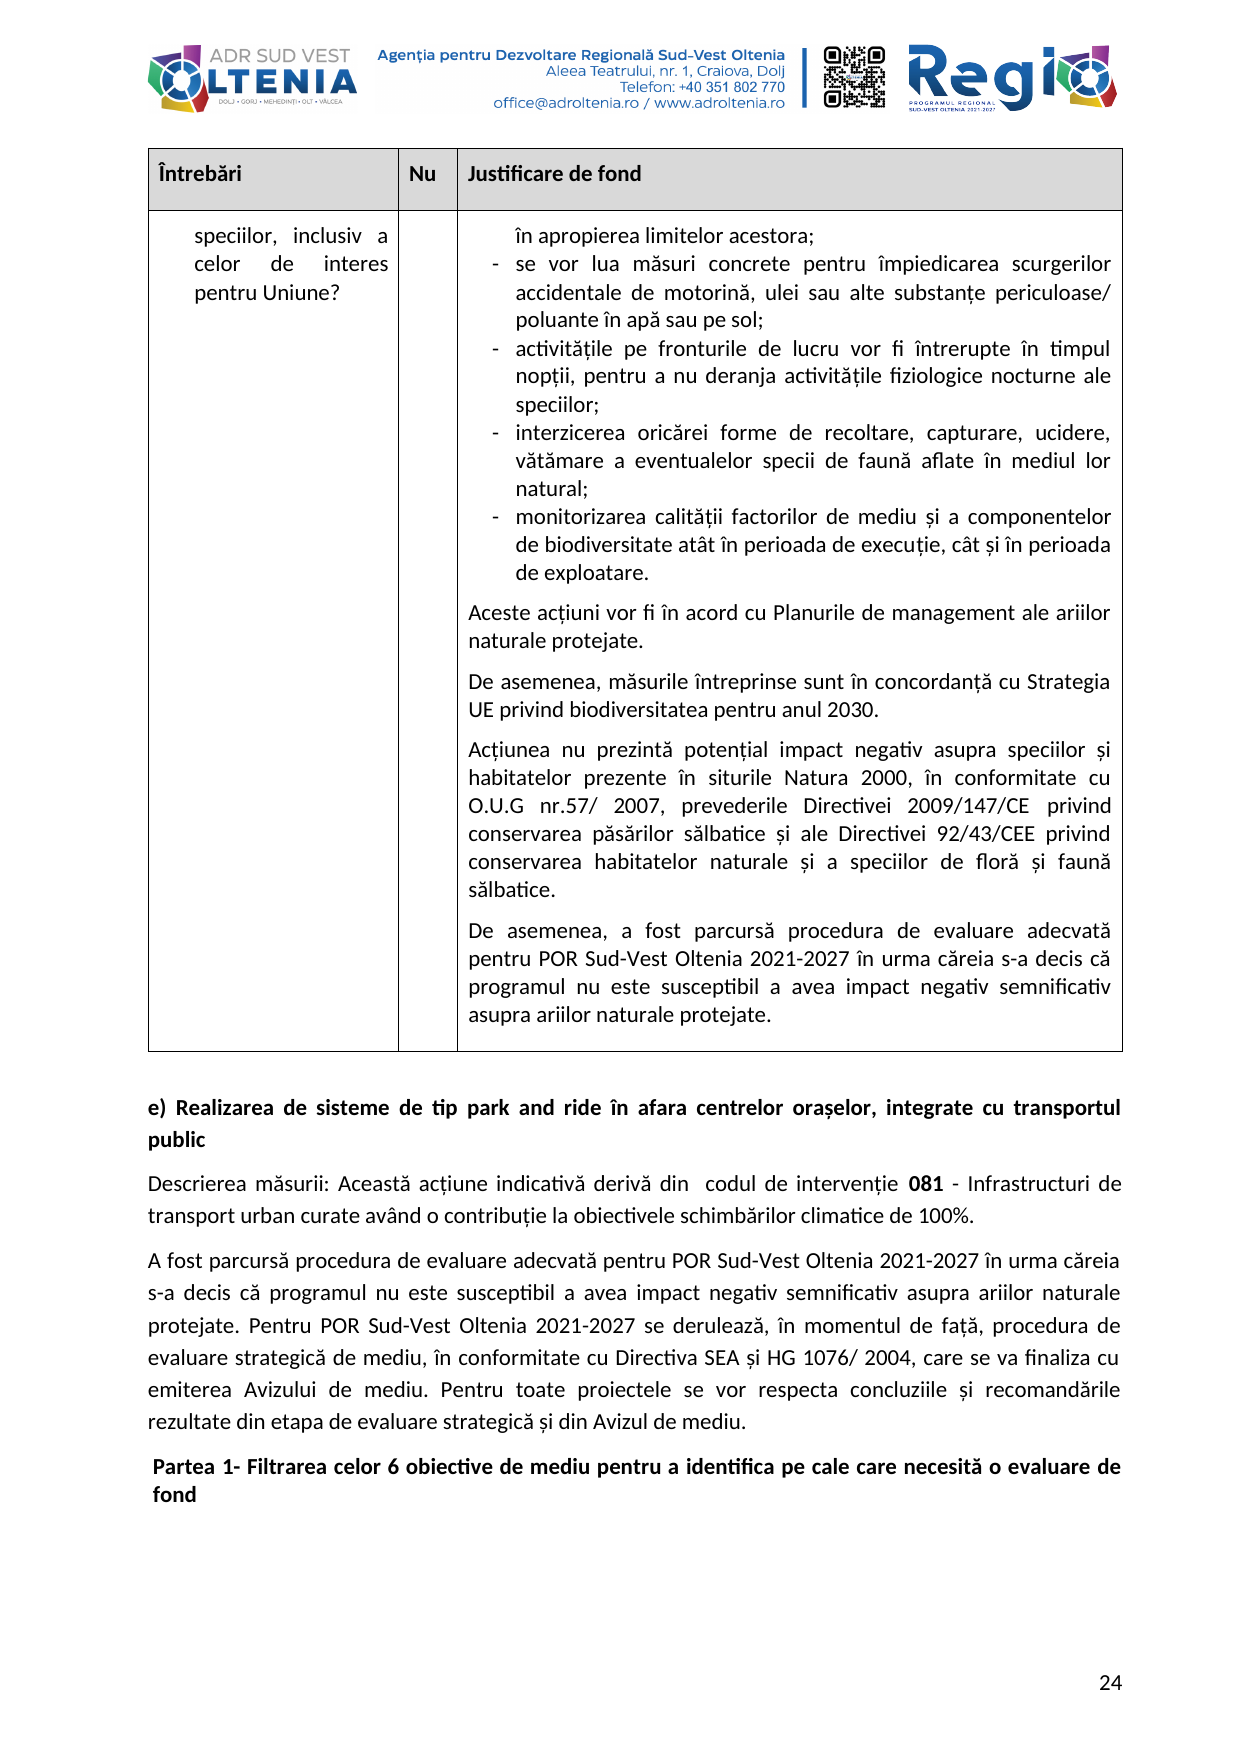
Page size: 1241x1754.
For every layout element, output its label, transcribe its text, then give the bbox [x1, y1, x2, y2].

table_header Întrebări [149, 149, 398, 210]
table_header Justificare de fond [458, 149, 1122, 210]
table_header Nu [399, 149, 457, 210]
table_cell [149, 211, 398, 1051]
text A fost parcursă procedura de evaluare adecvată pentru POR Sud-Vest Oltenia 2021-2027 în urma căreia s-a decis că programul nu este susceptibil a avea impact negativ semnificativ asupra ariilor naturale protejate. Pentru POR Sud-Vest Oltenia 2021-2027 se derulează, în momentul de față, procedura de evaluare strategică de mediu, în conformitate cu Directiva SEA și HG 1076/ 2004, care se va finaliza cu emiterea Avizului de mediu. Pentru toate proiectele se vor respecta concluziile și recomandările rezultate din etapa de evaluare strategică și din Avizul de mediu. [148, 1246, 1122, 1435]
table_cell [458, 211, 1122, 1051]
picture [375, 44, 890, 114]
text e) Realizarea de sisteme de tip park and ride în afara centrelor orașelor, integrate cu transportul public [148, 1093, 1122, 1153]
picture [907, 44, 1118, 114]
table_cell x [399, 211, 457, 1051]
picture [147, 44, 358, 114]
text Partea 1- Filtrarea celor 6 obiective de mediu pentru a identifica pe cale care necesită o evaluare de fond [153, 1452, 1122, 1508]
text Descrierea măsurii: Această acțiune indicativă derivă din codul de intervenție 081 - Infrastructuri de transport urban curate având o contribuție la obiectivele schimbărilor climatice de 100%. [148, 1169, 1122, 1230]
